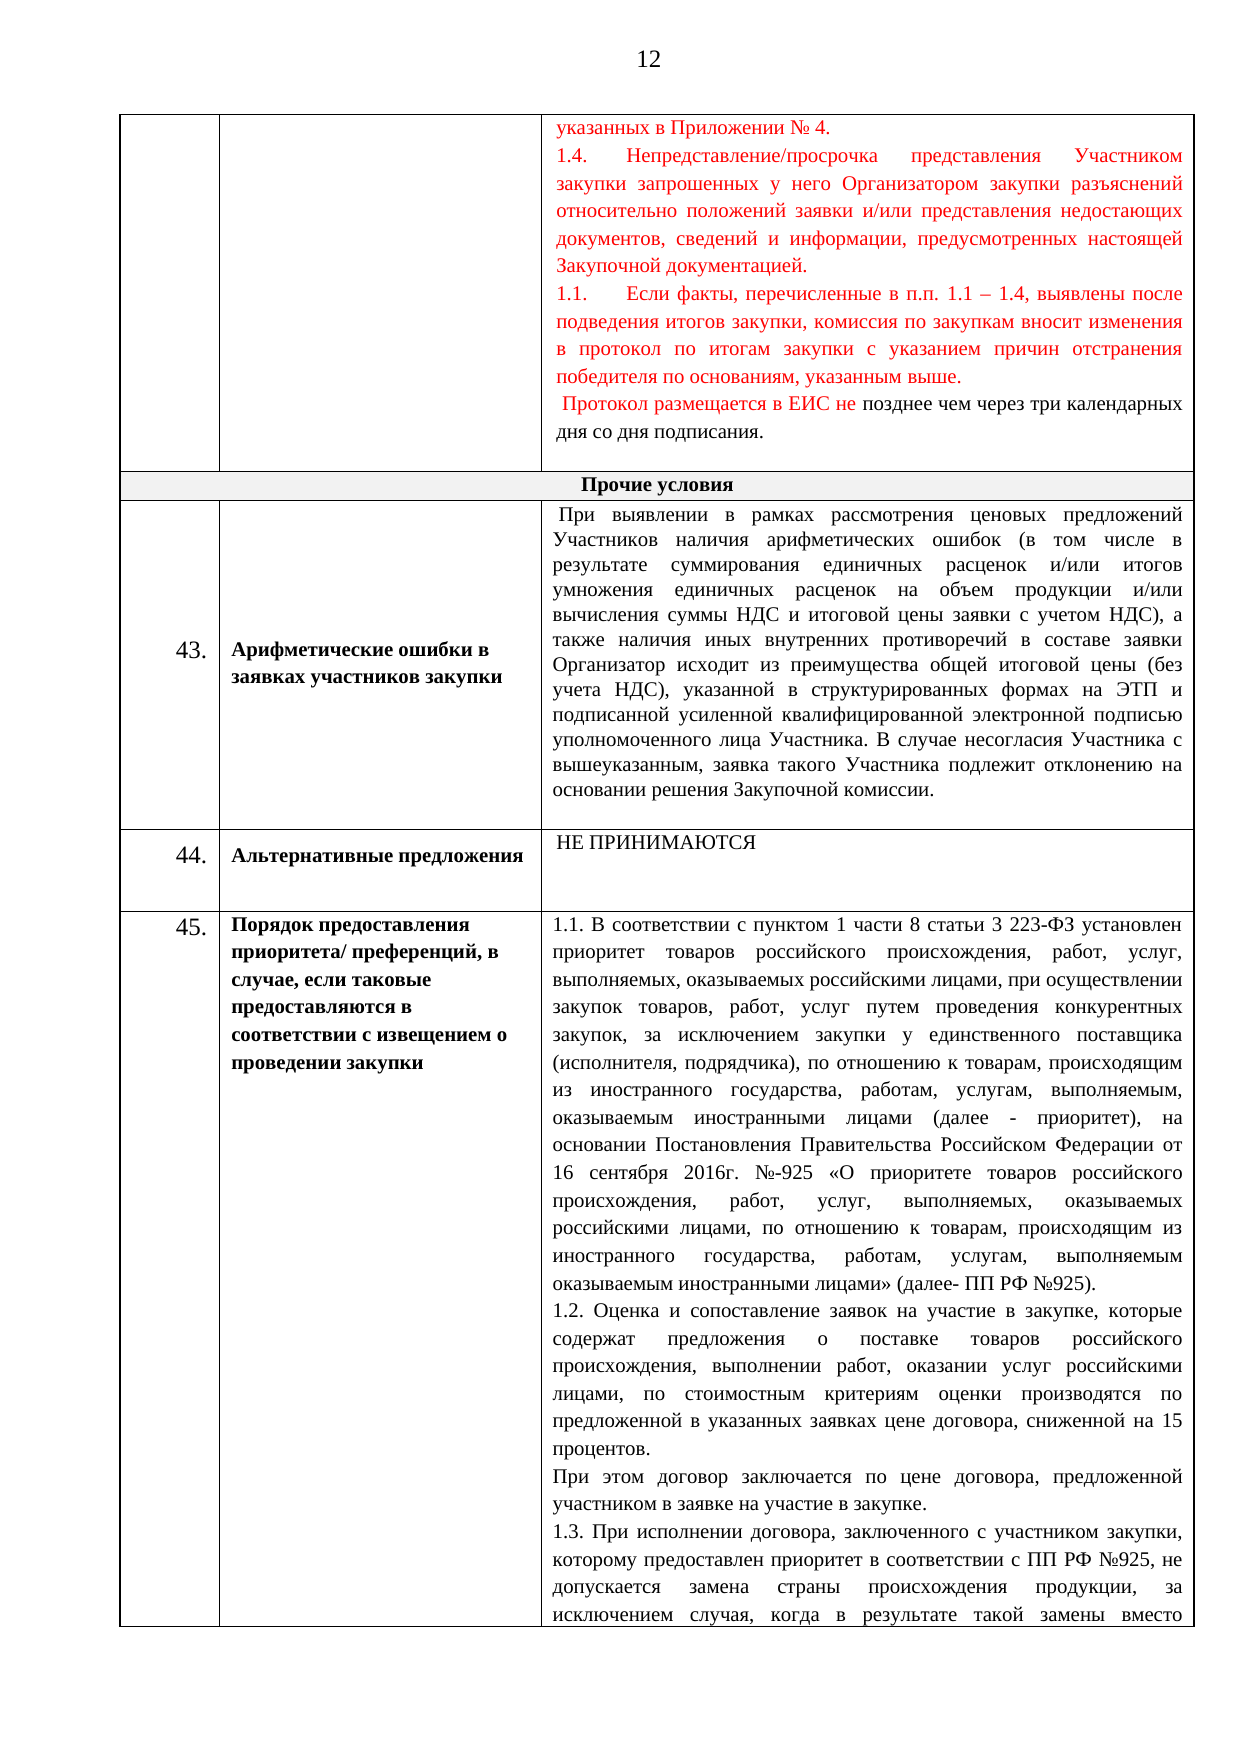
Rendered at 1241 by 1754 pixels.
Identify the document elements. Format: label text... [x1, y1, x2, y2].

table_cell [220, 912, 541, 1626]
table_cell [121, 830, 219, 911]
table_cell Альтернативные предложения [220, 830, 541, 911]
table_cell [542, 115, 1193, 471]
table_cell Арифметические ошибки в заявках участников закупки [220, 501, 541, 829]
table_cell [220, 115, 541, 471]
table_cell [121, 115, 219, 471]
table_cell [542, 912, 1193, 1626]
table_cell [121, 501, 219, 829]
table_cell НЕ ПРИНИМАЮТСЯ [542, 830, 1193, 911]
table_cell При выявлении в рамках рассмотрения ценовых предложений Участников наличия арифметических ошибок (в том числе в результате суммирования единичных расценок и/или итогов умножения единичных расценок на объем продукции и/или вычисления суммы НДС и итоговой цены заявки с учетом НДС), а также наличия иных внутренних противоречий в составе заявки Организатор исходит из преимущества общей итоговой цены (без учета НДС), указанной в структурированных формах на ЭТП и подписанной усиленной квалифицированной электронной подписью уполномоченного лица Участника. В случае несогласия Участника с вышеуказанным, заявка такого Участника подлежит отклонению на основании решения Закупочной комиссии. [542, 501, 1193, 829]
table_cell Прочие условия [121, 472, 1193, 500]
table_cell [121, 912, 219, 1626]
